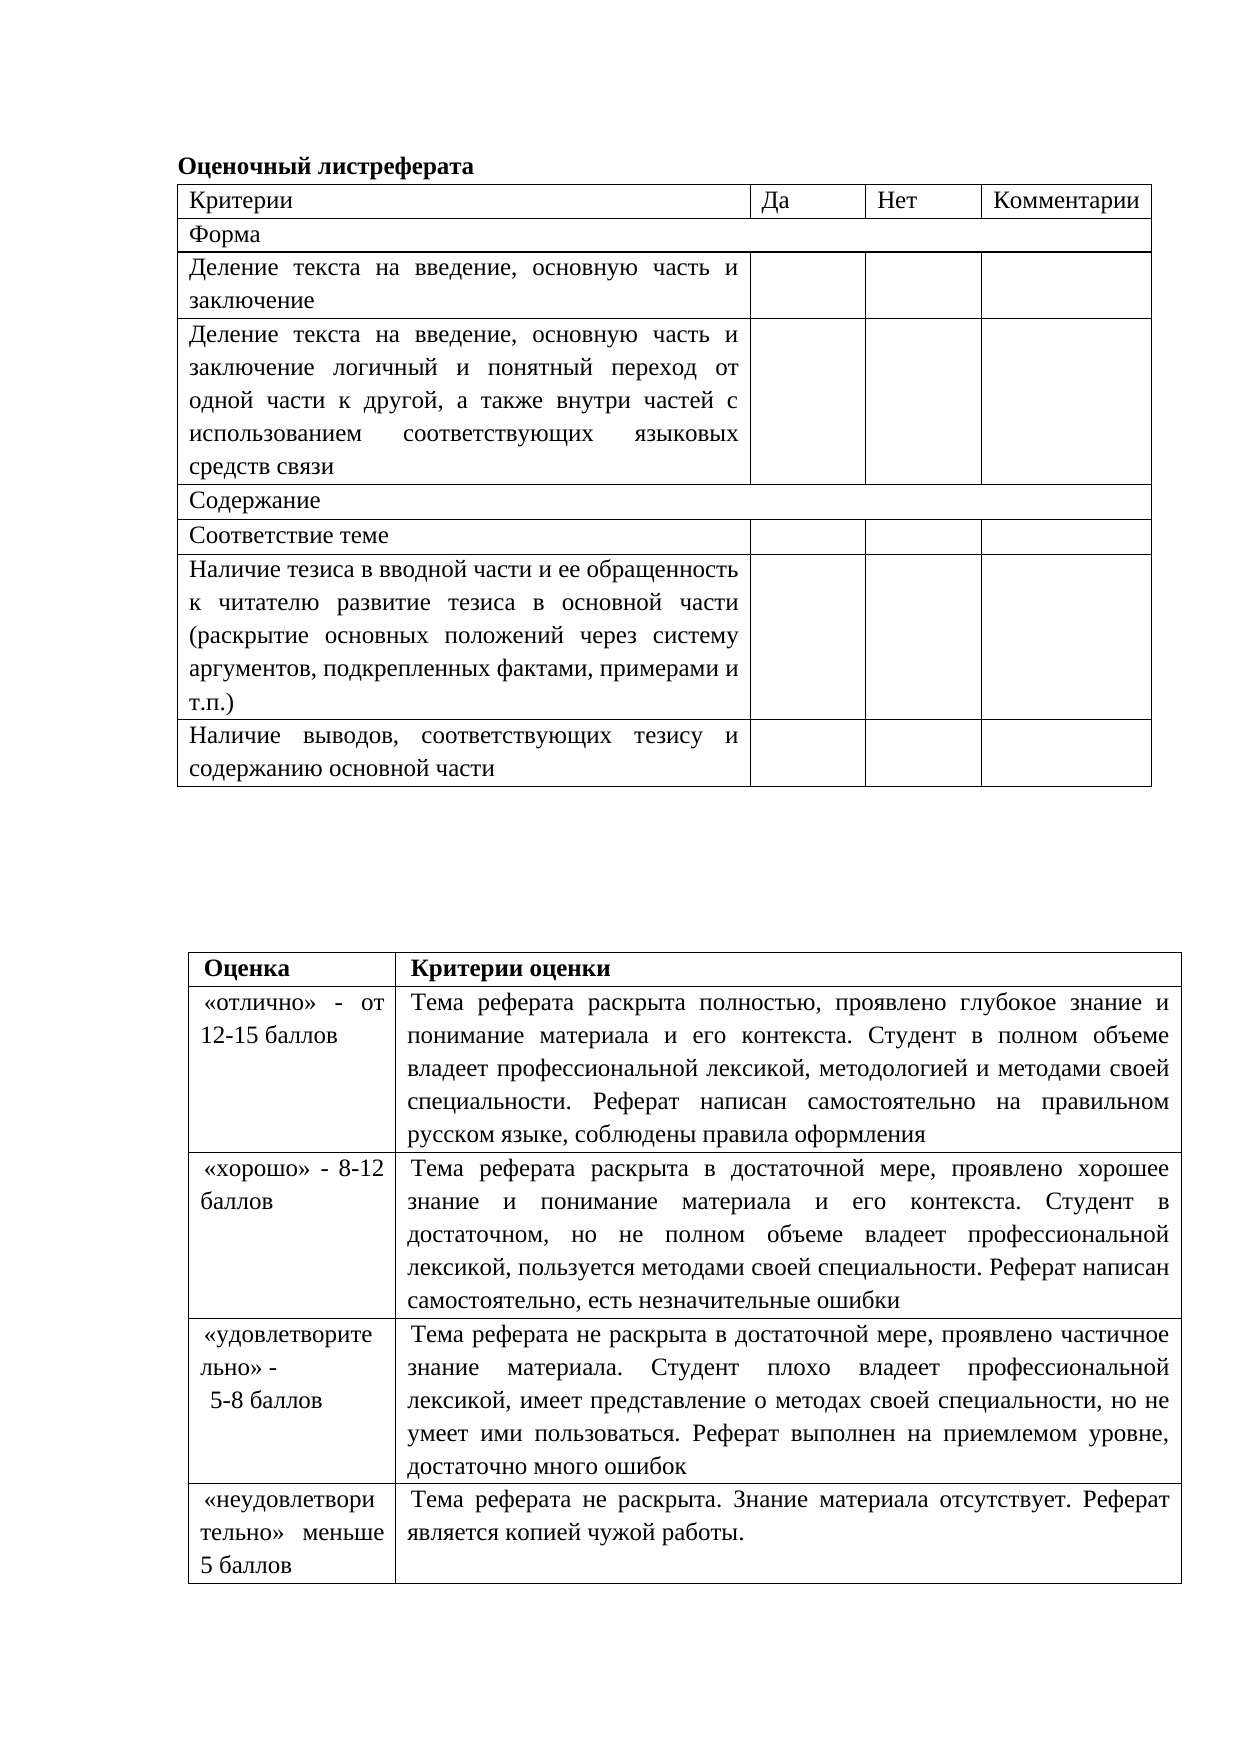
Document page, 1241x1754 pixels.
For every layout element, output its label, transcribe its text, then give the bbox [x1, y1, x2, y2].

table_cell [866, 720, 981, 786]
table_cell [751, 520, 865, 553]
table_cell [751, 319, 865, 484]
table_cell [982, 253, 1151, 318]
table_cell Тема реферата не раскрыта в достаточной мере, проявлено частичное знание материала. Студент плохо владеет профессиональной лексикой, имеет представление о методах своей специальности, но не умеет ими пользоваться. Реферат выполнен на приемлемом уровне, достаточно много ошибок [396, 1319, 1181, 1483]
table_cell Тема реферата раскрыта в достаточной мере, проявлено хорошее знание и понимание материала и его контекста. Студент в достаточном, но не полном объеме владеет профессиональной лексикой, пользуется методами своей специальности. Реферат написан самостоятельно, есть незначительные ошибки [396, 1153, 1181, 1318]
table_cell «удовлетворительно» - 5-8 баллов [189, 1319, 395, 1483]
table_cell Деление текста на введение, основную часть и заключение логичный и понятный переход от одной части к другой, а также внутри частей с использованием соответствующих языковых средств связи [178, 319, 750, 484]
text Оценочный листреферата [177, 151, 1152, 180]
table_header Нет [866, 185, 981, 218]
table_cell Деление текста на введение, основную часть и заключение [178, 253, 750, 318]
table_cell Тема реферата раскрыта полностью, проявлено глубокое знание и понимание материала и его контекста. Студент в полном объеме владеет профессиональной лексикой, методологией и методами своей специальности. Реферат написан самостоятельно на правильном русском языке, соблюдены правила оформления [396, 987, 1181, 1152]
table_cell [751, 720, 865, 786]
table_header Оценка [189, 953, 395, 986]
table_cell Тема реферата не раскрыта. Знание материала отсутствует. Реферат является копией чужой работы. [396, 1484, 1181, 1583]
table_cell Соответствие теме [178, 520, 750, 553]
table_cell [866, 253, 981, 318]
table_header Комментарии [982, 185, 1151, 218]
table_cell «неудовлетворительно» меньше 5 баллов [189, 1484, 395, 1583]
table_cell Форма [178, 219, 1151, 251]
table_cell Наличие тезиса в вводной части и ее обращенность к читателю развитие тезиса в основной части (раскрытие основных положений через систему аргументов, подкрепленных фактами, примерами и т.п.) [178, 555, 750, 719]
table_header Да [751, 185, 865, 218]
table_cell [866, 319, 981, 484]
table_header Критерии оценки [396, 953, 1181, 986]
table_cell [866, 555, 981, 719]
table_cell [982, 720, 1151, 786]
table_cell Наличие выводов, соответствующих тезису и содержанию основной части [178, 720, 750, 786]
table_cell «хорошо» - 8-12 баллов [189, 1153, 395, 1318]
table_cell «отлично» - от 12-15 баллов [189, 987, 395, 1152]
table_header Критерии [178, 185, 750, 218]
table_cell [982, 555, 1151, 719]
table_cell [982, 319, 1151, 484]
table_cell [982, 520, 1151, 553]
table_cell [751, 253, 865, 318]
table_cell [866, 520, 981, 553]
table_cell [751, 555, 865, 719]
table_cell Содержание [178, 485, 1151, 519]
